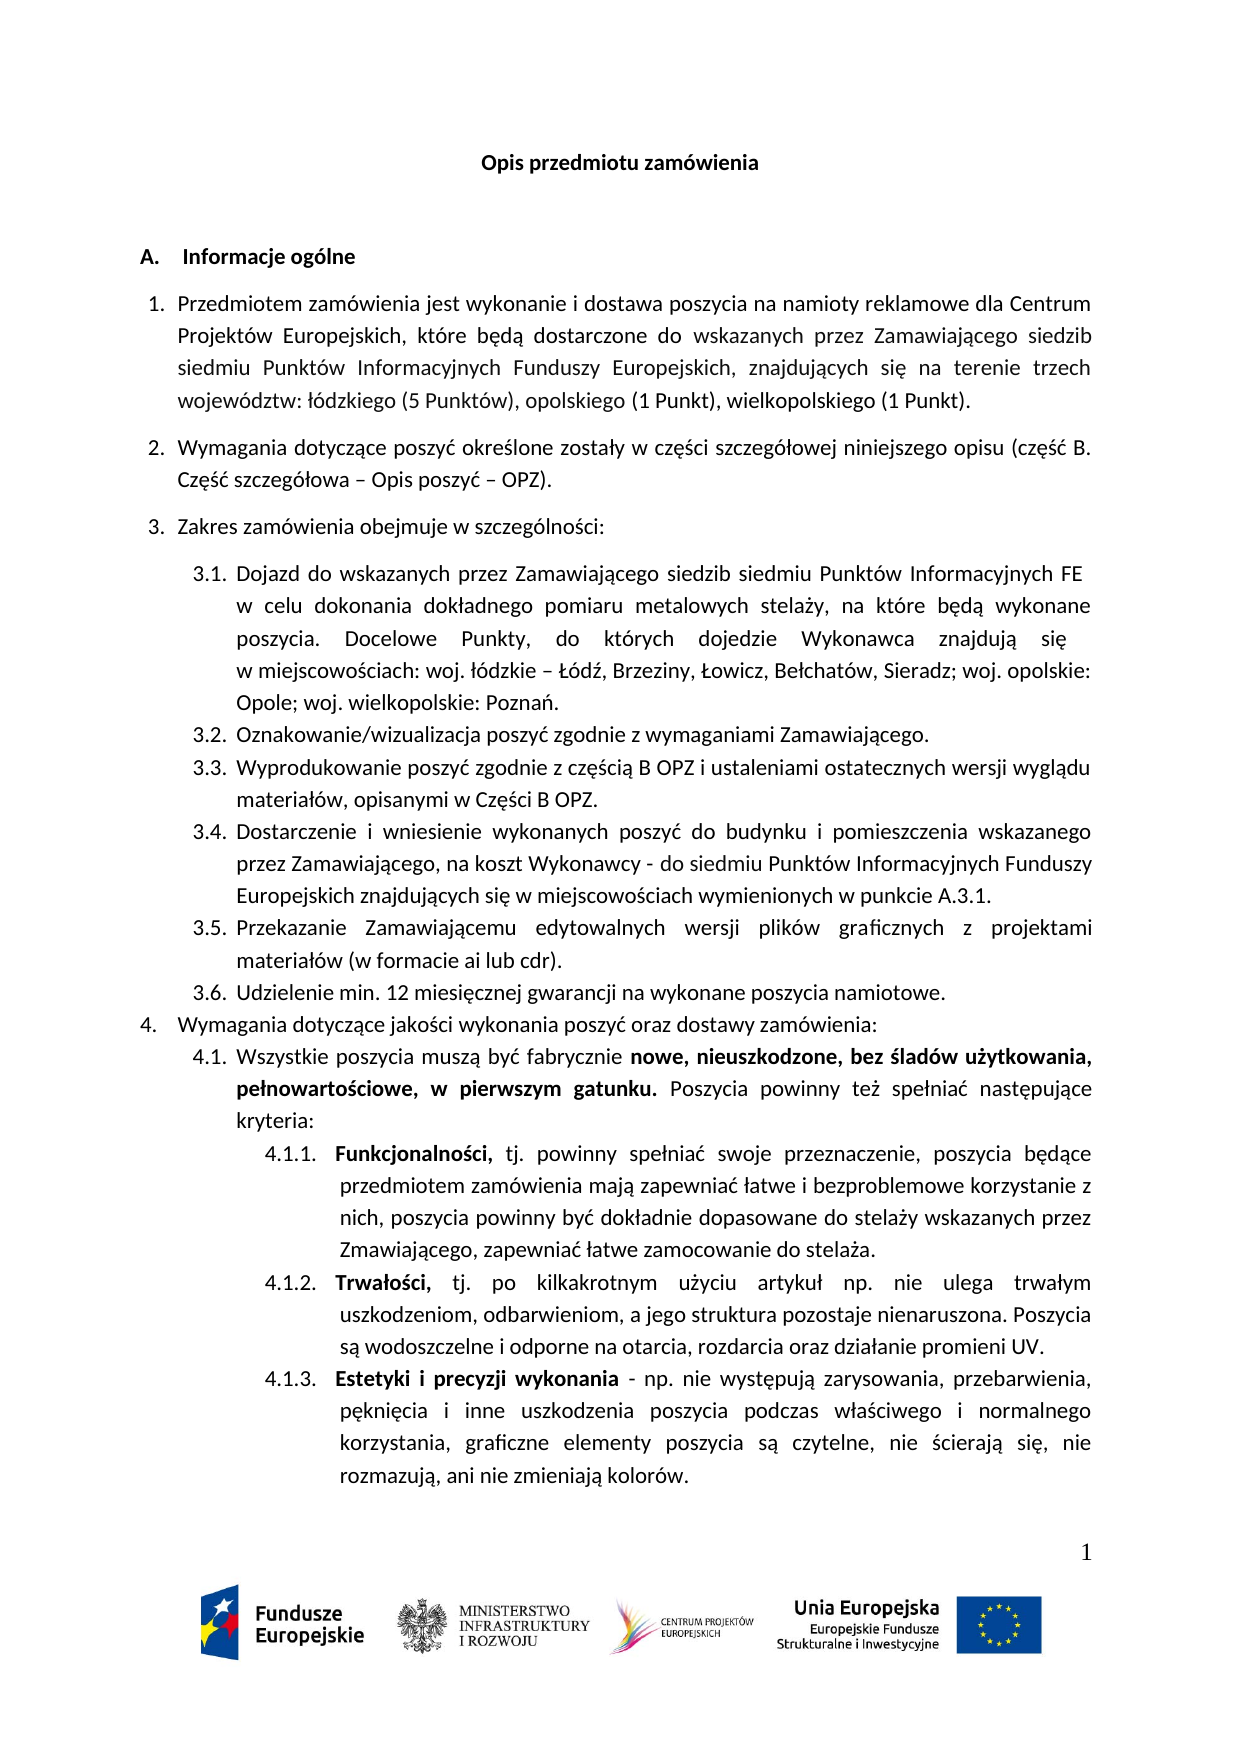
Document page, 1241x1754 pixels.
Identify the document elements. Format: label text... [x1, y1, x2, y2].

list Trwałości, tj. po kilkakrotnym użyciu artykuł np. nie ulega trwałym uszkodzeniom, odbarwieniom, a jego struktura pozostaje nienaruszona. Poszycia są wodoszczelne i odporne na otarcia, rozdarcia oraz działanie promieni UV. [264, 1268, 1093, 1360]
list Wyprodukowanie poszyć zgodnie z częścią B OPZ i ustaleniami ostatecznych wersji wyglądu materiałów, opisanymi w Części B OPZ. [192, 753, 1093, 813]
list Dojazd do wskazanych przez Zamawiającego siedzib siedmiu Punktów Informacyjnych FE w celu dokonania dokładnego pomiaru metalowych stelaży, na które będą wykonane poszycia. Docelowe Punkty, do których dojedzie Wykonawca znajdują się w miejscowościach: woj. łódzkie – Łódź, Brzeziny, Łowicz, Bełchatów, Sieradz; woj. opolskie: Opole; woj. wielkopolskie: Poznań. [192, 559, 1093, 716]
list Wymagania dotyczące poszyć określone zostały w części szczegółowej niniejszego opisu (część B. Część szczegółowa – Opis poszyć – OPZ). [148, 433, 1093, 493]
list Funkcjonalności, tj. powinny spełniać swoje przeznaczenie, poszycia będące przedmiotem zamówienia mają zapewniać łatwe i bezproblemowe korzystanie z nich, poszycia powinny być dokładnie dopasowane do stelaży wskazanych przez Zmawiającego, zapewniać łatwe zamocowanie do stelaża. [264, 1139, 1093, 1263]
list Wszystkie poszycia muszą być fabrycznie nowe, nieuszkodzone, bez śladów użytkowania, pełnowartościowe, w pierwszym gatunku. Poszycia powinny też spełniać następujące kryteria: [192, 1042, 1093, 1135]
text Opis przedmiotu zamówienia [148, 148, 1093, 176]
list Wymagania dotyczące jakości wykonania poszyć oraz dostawy zamówienia: [140, 1010, 1093, 1038]
list Zakres zamówienia obejmuje w szczególności: [148, 512, 1093, 540]
list Estetyki i precyzji wykonania - np. nie występują zarysowania, przebarwienia, pęknięcia i inne uszkodzenia poszycia podczas właściwego i normalnego korzystania, graficzne elementy poszycia są czytelne, nie ścierają się, nie rozmazują, ani nie zmieniają kolorów. [264, 1364, 1093, 1489]
list Przekazanie Zamawiającemu edytowalnych wersji plików graficznych z projektami materiałów (w formacie ai lub cdr). [192, 913, 1093, 974]
picture [181, 1566, 1060, 1681]
list Przedmiotem zamówienia jest wykonanie i dostawa poszycia na namioty reklamowe dla Centrum Projektów Europejskich, które będą dostarczone do wskazanych przez Zamawiającego siedzib siedmiu Punktów Informacyjnych Funduszy Europejskich, znajdujących się na terenie trzech województw: łódzkiego (5 Punktów), opolskiego (1 Punkt), wielkopolskiego (1 Punkt). [148, 289, 1093, 414]
list Oznakowanie/wizualizacja poszyć zgodnie z wymaganiami Zamawiającego. [192, 720, 1093, 748]
list Dostarczenie i wniesienie wykonanych poszyć do budynku i pomieszczenia wskazanego przez Zamawiającego, na koszt Wykonawcy - do siedmiu Punktów Informacyjnych Funduszy Europejskich znajdujących się w miejscowościach wymienionych w punkcie A.3.1. [192, 817, 1093, 909]
list Informacje ogólne [140, 242, 1093, 270]
list Udzielenie min. 12 miesięcznej gwarancji na wykonane poszycia namiotowe. [192, 978, 1093, 1006]
